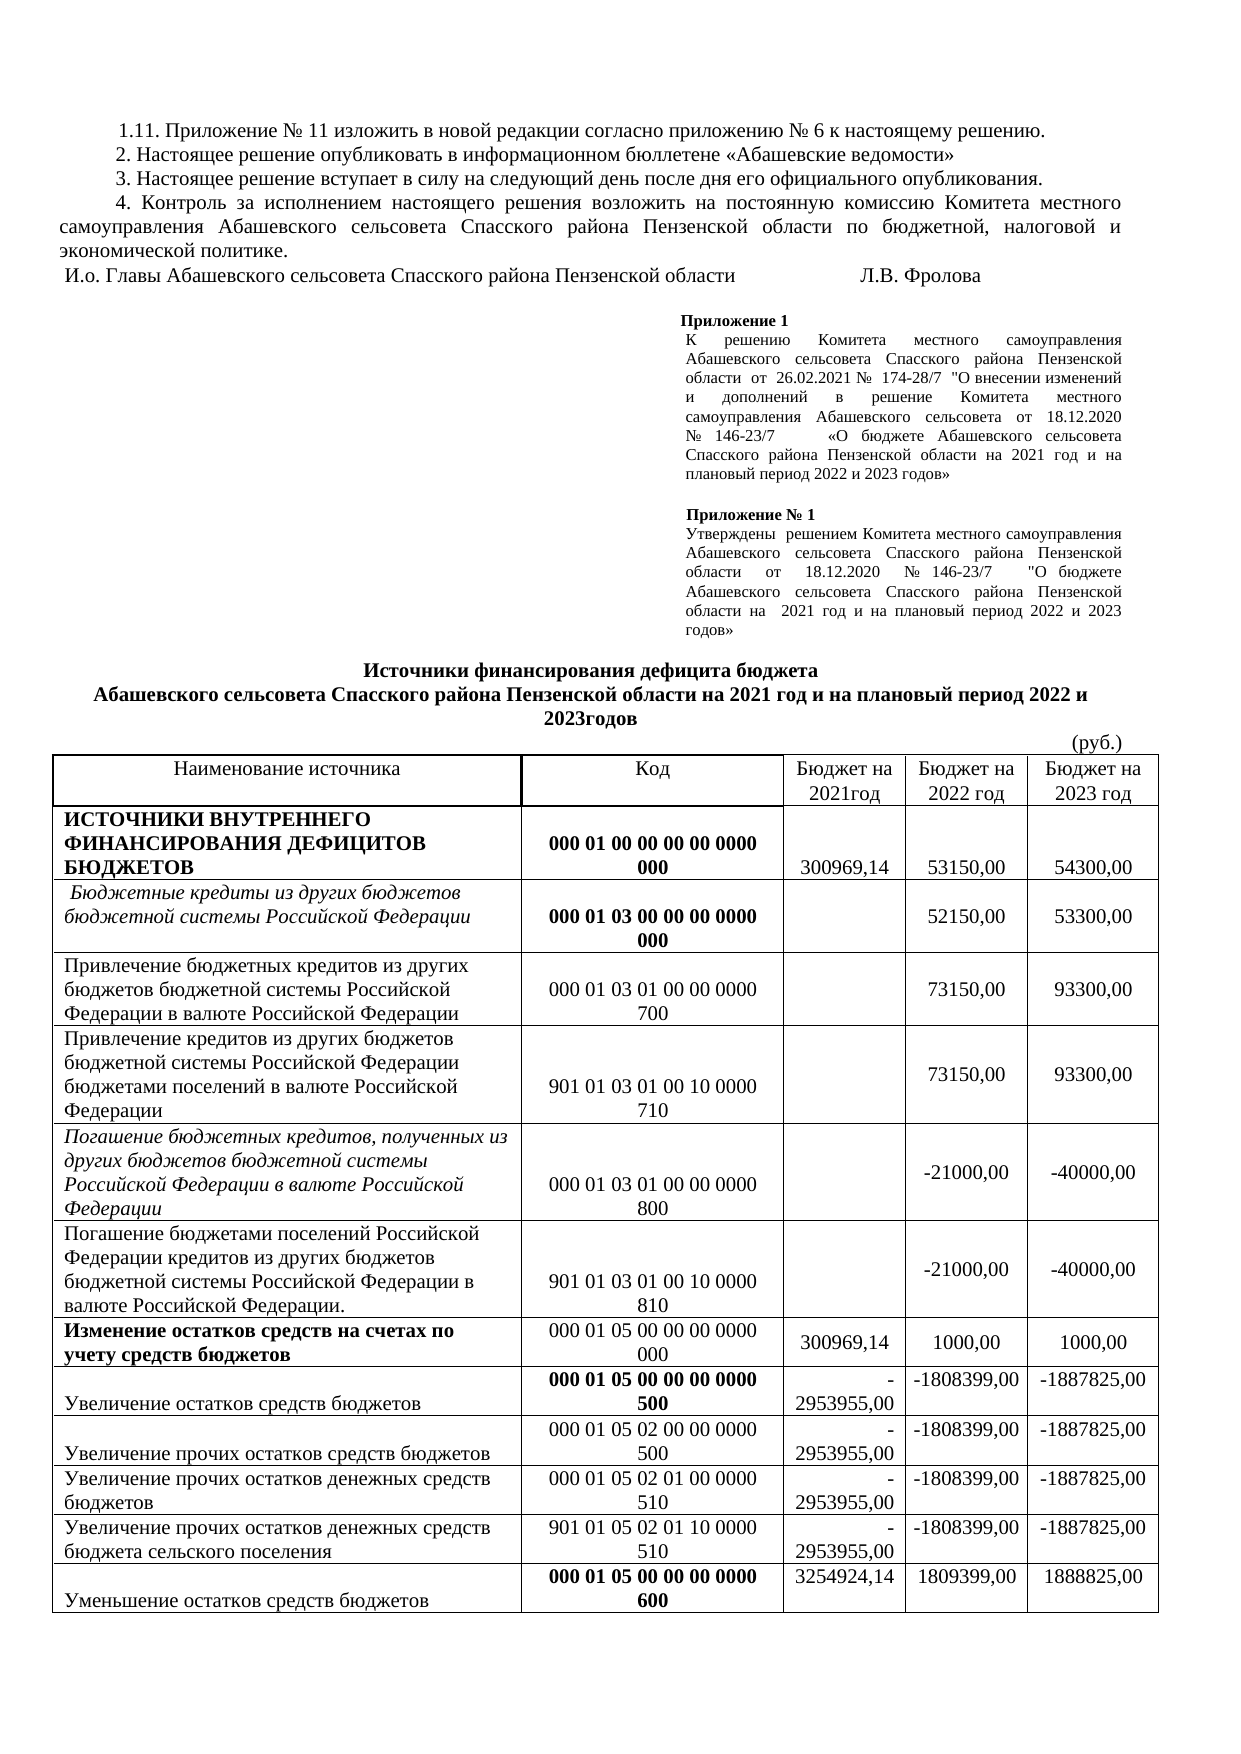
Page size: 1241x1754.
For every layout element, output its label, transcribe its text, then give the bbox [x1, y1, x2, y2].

table_cell 1888825,00 [1028, 1564, 1158, 1612]
table_cell 93300,00 [1028, 953, 1158, 1025]
table_cell 93300,00 [1028, 1026, 1158, 1122]
table_cell Погашение бюджетных кредитов, полученных из других бюджетов бюджетной системы Российской Федерации в валюте Российской Федерации [53, 1123, 521, 1220]
table_cell ИСТОЧНИКИ ВНУТРЕННЕГО ФИНАНСИРОВАНИЯ ДЕФИЦИТОВ БЮДЖЕТОВ [53, 807, 521, 879]
table_cell 53300,00 [1028, 880, 1158, 952]
table_cell -1887825,00 [1028, 1416, 1158, 1464]
text Абашевского сельсовета Спасского района Пензенской области на 2021 год и на плановый период 2022 и 2023годов [59, 682, 1122, 730]
table_header Бюджет на 2021год [784, 755, 905, 804]
table_cell 53150,00 [906, 806, 1027, 879]
table_cell 000 01 05 00 00 00 0000 000 [522, 1318, 783, 1366]
table_cell 1000,00 [1028, 1318, 1158, 1366]
table_cell [784, 1221, 905, 1317]
table_header Наименование источника [54, 756, 520, 804]
table_cell [784, 1124, 905, 1220]
table_header Бюджет на 2022 год [905, 755, 1027, 804]
table_cell Привлечение бюджетных кредитов из других бюджетов бюджетной системы Российской Федерации в валюте Российской Федерации [53, 952, 521, 1025]
text 4. Контроль за исполнением настоящего решения возложить на постоянную комиссию Комитета местного самоуправления Абашевского сельсовета Спасского района Пензенской области по бюджетной, налоговой и экономической политике. [59, 190, 1122, 262]
table_cell Увеличение прочих остатков средств бюджетов [53, 1415, 521, 1464]
table_cell 73150,00 [906, 953, 1027, 1025]
table_cell Изменение остатков средств на счетах по учету средств бюджетов [53, 1317, 521, 1366]
text Приложение № 1 [678, 505, 1122, 524]
table_cell 000 01 05 00 00 00 0000 600 [522, 1564, 783, 1612]
text 2. Настоящее решение опубликовать в информационном бюллетене «Абашевские ведомости» [59, 142, 1122, 166]
table_cell 52150,00 [906, 880, 1027, 952]
table_cell -2953955,00 [784, 1416, 905, 1464]
text И.о. Главы Абашевского сельсовета Спасского района Пензенской области Л.В. Фролова [59, 262, 1122, 287]
table_cell 3254924,14 [784, 1564, 905, 1612]
table_cell -1808399,00 [906, 1515, 1027, 1563]
table_cell -2953955,00 [784, 1515, 905, 1563]
table_cell [784, 880, 905, 952]
text К решению Комитета местного самоуправления Абашевского сельсовета Спасского района Пензенской области от 26.02.2021 № 174-28/7 "О внесении изменений и дополнений в решение Комитета местного самоуправления Абашевского сельсовета от 18.12.2020 № 146-23/7 «О бюджете Абашевского сельсовета Спасского района Пензенской области на 2021 год и на плановый период 2022 и 2023 годов» [685, 330, 1122, 483]
table_cell -1887825,00 [1028, 1367, 1158, 1415]
text Приложение 1 [59, 311, 1122, 330]
text 1.11. Приложение № 11 изложить в новой редакции согласно приложению № 6 к настоящему решению. [59, 118, 1122, 142]
table_cell -40000,00 [1028, 1221, 1158, 1317]
table_cell -40000,00 [1028, 1124, 1158, 1220]
text Утверждены решением Комитета местного самоуправления Абашевского сельсовета Спасского района Пензенской области от 18.12.2020 № 146-23/7 "О бюджете Абашевского сельсовета Спасского района Пензенской области на 2021 год и на плановый период 2022 и 2023 годов» [685, 524, 1122, 639]
text (руб.) [59, 730, 1122, 754]
table_cell Увеличение прочих остатков денежных средств бюджетов [53, 1465, 521, 1514]
table_cell 901 01 03 01 00 10 0000 810 [522, 1221, 783, 1317]
table_cell -21000,00 [906, 1221, 1027, 1317]
table_cell 1809399,00 [906, 1564, 1027, 1612]
table_cell 901 01 03 01 00 10 0000 710 [522, 1026, 783, 1122]
table_cell [784, 1026, 905, 1122]
table_cell -1887825,00 [1028, 1466, 1158, 1514]
table_cell 000 01 05 02 00 00 0000 500 [522, 1416, 783, 1464]
table_cell 000 01 00 00 00 00 0000 000 [522, 807, 783, 879]
table_cell Увеличение прочих остатков денежных средств бюджета сельского поселения [53, 1514, 521, 1563]
table_cell 300969,14 [784, 1318, 905, 1366]
table_cell [784, 953, 905, 1025]
table_cell -21000,00 [906, 1124, 1027, 1220]
table_cell 000 01 05 00 00 00 0000 500 [522, 1367, 783, 1415]
table_header Бюджет на 2023 год [1028, 755, 1158, 804]
table_cell -2953955,00 [784, 1466, 905, 1514]
table_cell -1808399,00 [906, 1466, 1027, 1514]
table_cell 000 01 03 01 00 00 0000 800 [522, 1124, 783, 1220]
text Источники финансирования дефицита бюджета [59, 658, 1122, 682]
table_cell Погашение бюджетами поселений Российской Федерации кредитов из других бюджетов бюджетной системы Российской Федерации в валюте Российской Федерации. [53, 1220, 521, 1317]
table_cell -1808399,00 [906, 1416, 1027, 1464]
table_cell 000 01 05 02 01 00 0000 510 [522, 1466, 783, 1514]
table_cell 300969,14 [784, 806, 905, 879]
table_cell 000 01 03 01 00 00 0000 700 [522, 953, 783, 1025]
table_cell -1887825,00 [1028, 1515, 1158, 1563]
table_cell 901 01 05 02 01 10 0000 510 [522, 1515, 783, 1563]
table_cell Бюджетные кредиты из других бюджетов бюджетной системы Российской Федерации [53, 879, 521, 952]
table_cell Увеличение остатков средств бюджетов [53, 1366, 521, 1415]
table_cell Привлечение кредитов из других бюджетов бюджетной системы Российской Федерации бюджетами поселений в валюте Российской Федерации [53, 1025, 521, 1122]
table_cell 1000,00 [906, 1318, 1027, 1366]
table_cell 000 01 03 00 00 00 0000 000 [522, 880, 783, 952]
table_cell -2953955,00 [784, 1367, 905, 1415]
table_cell -1808399,00 [906, 1367, 1027, 1415]
table_cell 54300,00 [1028, 806, 1158, 879]
table_cell 73150,00 [906, 1026, 1027, 1122]
text 3. Настоящее решение вступает в силу на следующий день после дня его официального опубликования. [59, 166, 1122, 190]
table_header Код [523, 756, 783, 804]
table_cell Уменьшение остатков средств бюджетов [53, 1563, 521, 1612]
